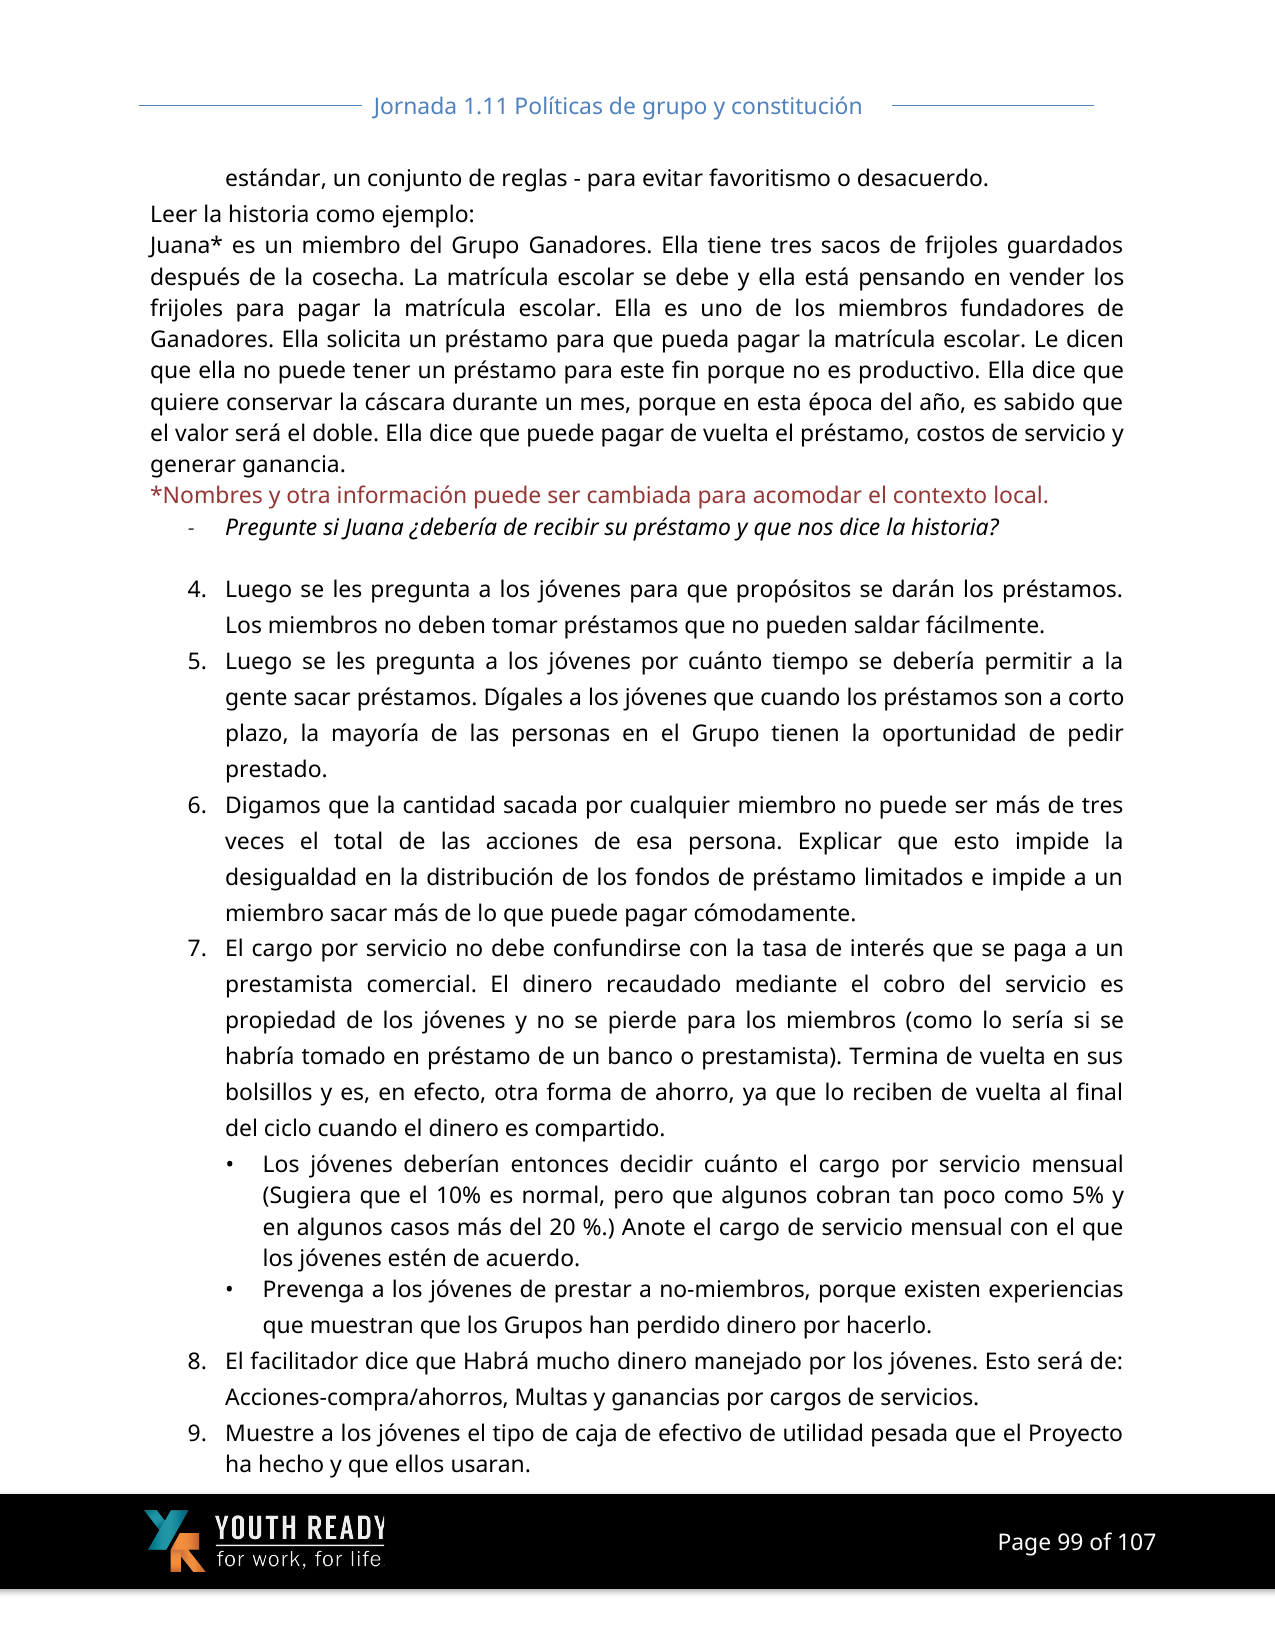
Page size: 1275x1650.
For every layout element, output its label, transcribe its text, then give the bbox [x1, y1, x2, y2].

picture [143, 1509, 384, 1572]
text *Nombres y otra información puede ser cambiada para acomodar el contexto local. [150, 479, 1125, 511]
text Juana* es un miembro del Grupo Ganadores. Ella tiene tres sacos de frijoles guardados después de la cosecha. La matrícula escolar se debe y ella está pensando en vender los frijoles para pagar la matrícula escolar. Ella es uno de los miembros fundadores de Ganadores. Ella solicita un préstamo para que pueda pagar la matrícula escolar. Le dicen que ella no puede tener un préstamo para este fin porque no es productivo. Ella dice que quiere conservar la cáscara durante un mes, porque en esta época del año, es sabido que el valor será el doble. Ella dice que puede pagar de vuelta el préstamo, costos de servicio y generar ganancia. [150, 229, 1125, 479]
text Leer la historia como ejemplo: [150, 198, 1125, 229]
list Muestre a los jóvenes el tipo de caja de efectivo de utilidad pesada que el Proyecto ha hecho y que ellos usaran. [187, 1417, 1125, 1479]
list Digamos que la cantidad sacada por cualquier miembro no puede ser más de tres veces el total de las acciones de esa persona. Explicar que esto impide la desigualdad en la distribución de los fondos de préstamo limitados e impide a un miembro sacar más de lo que puede pagar cómodamente. [187, 789, 1125, 928]
list Prevenga a los jóvenes de prestar a no-miembros, porque existen experiencias que muestran que los Grupos han perdido dinero por hacerlo. [225, 1273, 1125, 1340]
list El cargo por servicio no debe confundirse con la tasa de interés que se paga a un prestamista comercial. El dinero recaudado mediante el cobro del servicio es propiedad de los jóvenes y no se pierde para los miembros (como lo sería si se habría tomado en préstamo de un banco o prestamista). Termina de vuelta en sus bolsillos y es, en efecto, otra forma de ahorro, ya que lo reciben de vuelta al final del ciclo cuando el dinero es compartido. [187, 932, 1125, 1143]
list Pregunte si Juana ¿debería de recibir su préstamo y que nos dice la historia? [187, 511, 1125, 542]
list Los jóvenes deberían entonces decidir cuánto el cargo por servicio mensual (Sugiera que el 10% es normal, pero que algunos cobran tan poco como 5% y en algunos casos más del 20 %.) Anote el cargo de servicio mensual con el que los jóvenes estén de acuerdo. [225, 1148, 1125, 1273]
list El facilitador dice que Habrá mucho dinero manejado por los jóvenes. Esto será de: Acciones-compra/ahorros, Multas y ganancias por cargos de servicios. [187, 1345, 1125, 1412]
list Luego se les pregunta a los jóvenes para que propósitos se darán los préstamos. Los miembros no deben tomar préstamos que no pueden saldar fácilmente. [187, 573, 1125, 640]
list Luego se les pregunta a los jóvenes por cuánto tiempo se debería permitir a la gente sacar préstamos. Dígales a los jóvenes que cuando los préstamos son a corto plazo, la mayoría de las personas en el Grupo tienen la oportunidad de pedir prestado. [187, 645, 1125, 784]
